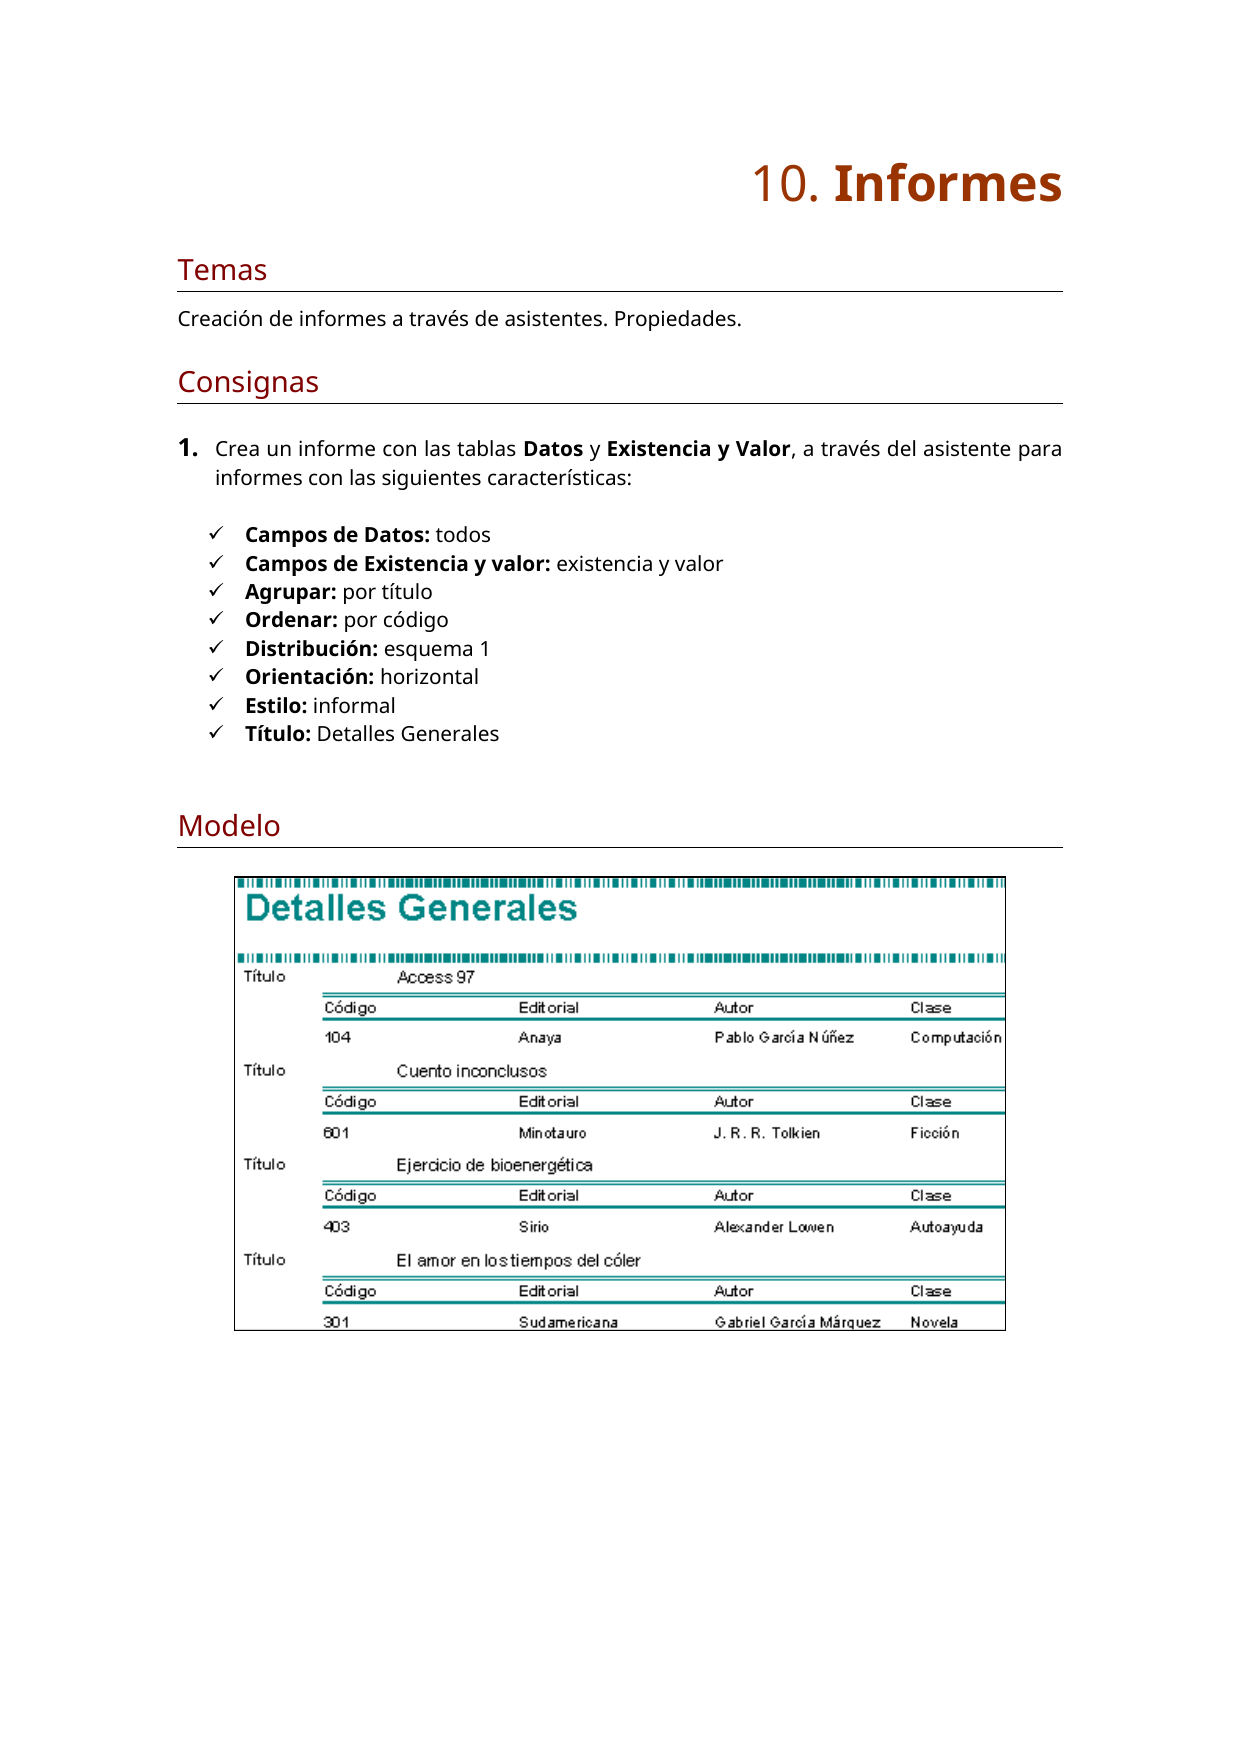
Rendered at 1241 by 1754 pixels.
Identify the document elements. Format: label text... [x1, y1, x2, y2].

picture [235, 878, 1005, 1330]
list Campos de Existencia y valor: existencia y valor [207, 549, 1063, 577]
list Estilo: informal [207, 691, 1063, 719]
subtitle 10. Informes [177, 148, 1063, 216]
list Título: Detalles Generales [207, 719, 1063, 748]
list Ordenar: por código [207, 606, 1063, 634]
list Distribución: esquema 1 [207, 634, 1063, 662]
text Temas [177, 249, 1063, 291]
list Orientación: horizontal [207, 662, 1063, 691]
text Modelo [177, 805, 1063, 847]
text Consignas [177, 361, 1063, 403]
text Creación de informes a través de asistentes. Propiedades. [177, 304, 1063, 333]
list Agrupar: por título [207, 577, 1063, 606]
list Campos de Datos: todos [207, 520, 1063, 549]
list Crea un informe con las tablas Datos y Existencia y Valor, a través del asistente para informes con las siguientes características: [177, 429, 1063, 492]
